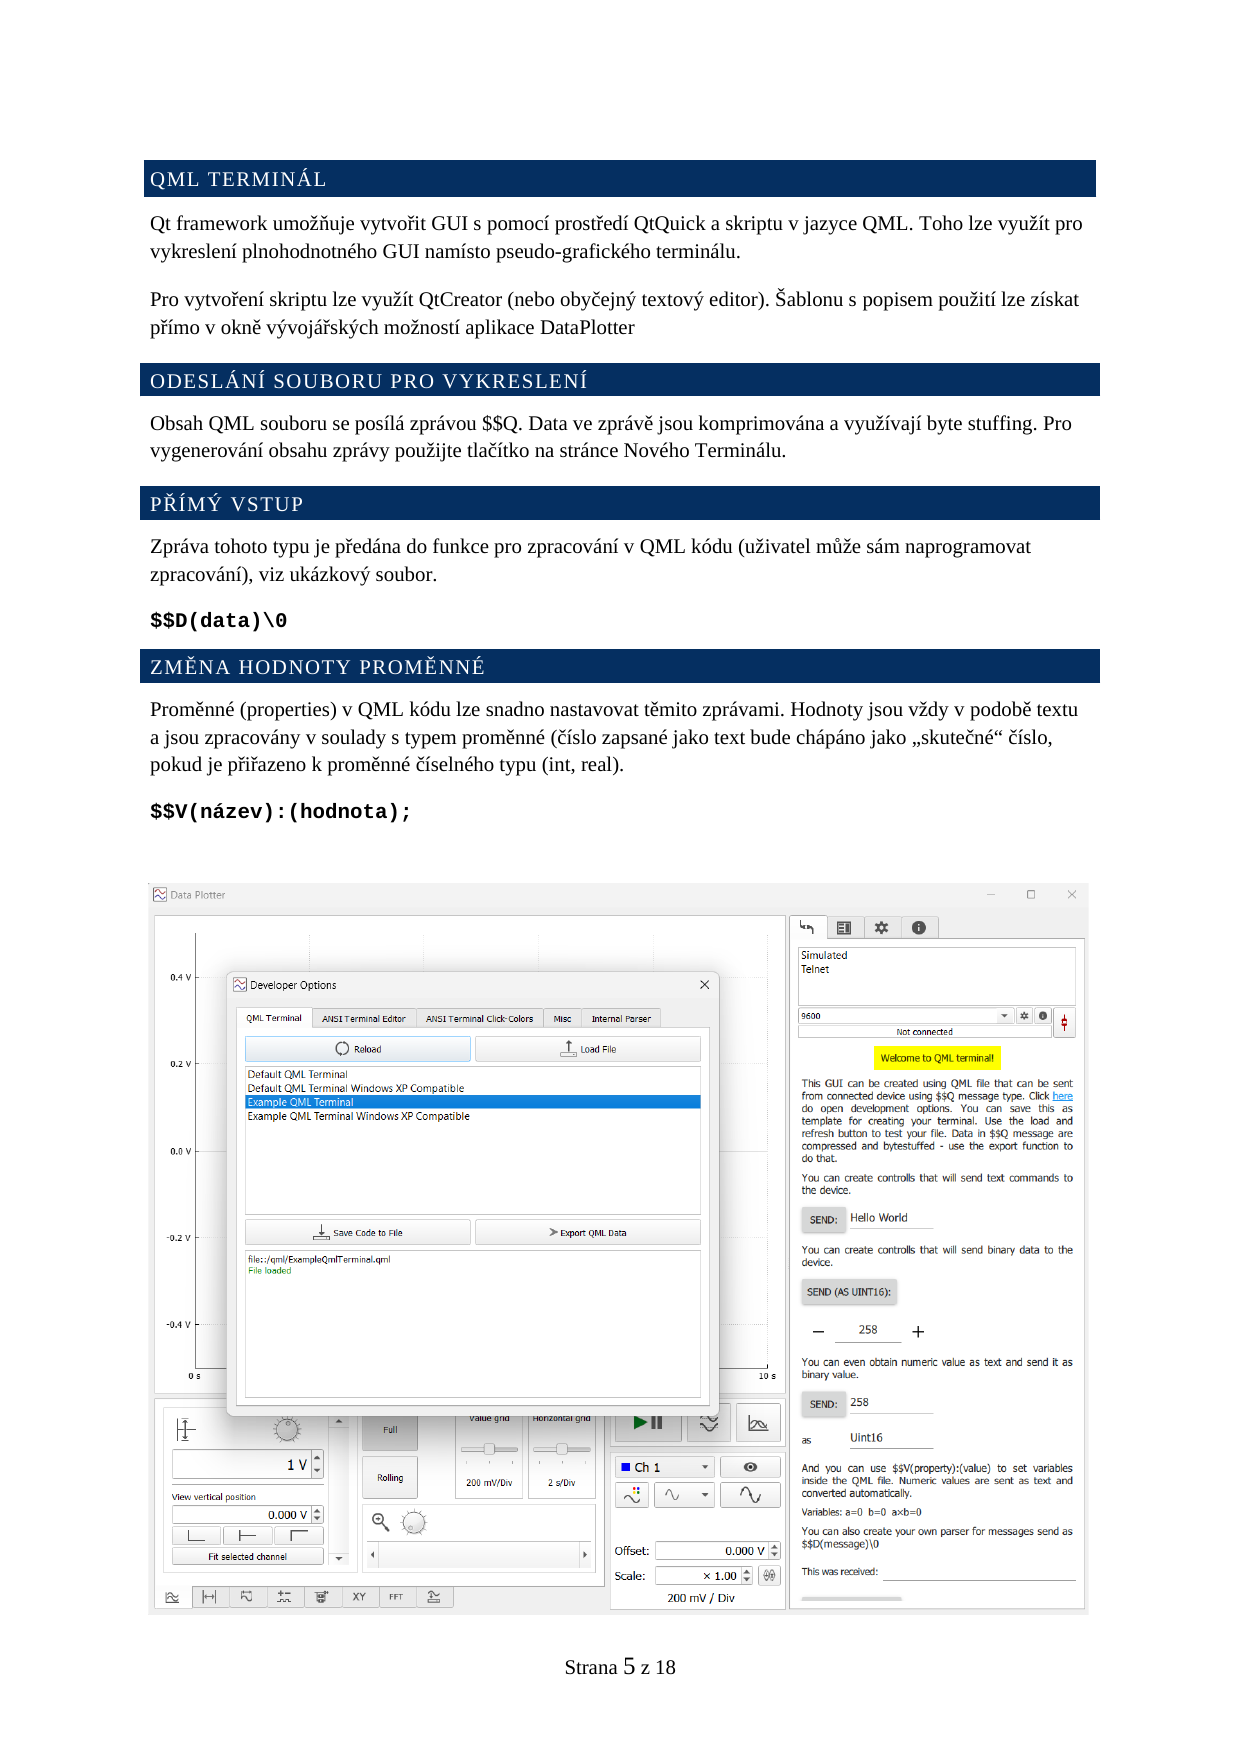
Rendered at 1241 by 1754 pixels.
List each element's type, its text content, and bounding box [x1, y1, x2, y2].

subtitle Přímý vstup [142, 488, 1099, 518]
text Proměnné (properties) v QML kódu lze snadno nastavovat těmito zprávami. Hodnoty jsou vždy v podobě textu a jsou zpracovány v soulady s typem proměnné (číslo zapsané jako text bude chápáno jako „skutečné“ číslo, pokud je přiřazeno k proměnné číselného typu (int, real). [150, 697, 1090, 776]
text Pro vytvoření skriptu lze využít QtCreator (nebo obyčejný textový editor). Šablonu s popisem použití lze získat přímo v okně vývojářských možností aplikace DataPlotter [150, 287, 1090, 339]
text Qt framework umožňuje vytvořit GUI s pomocí prostředí QtQuick a skriptu v jazyce QML. Toho lze využít pro vykreslení plnohodnotného GUI namísto pseudo-grafického terminálu. [150, 211, 1090, 263]
subtitle Změna hodnoty proměnné [142, 651, 1099, 682]
text Zpráva tohoto typu je předána do funkce pro zpracování v QML kódu (uživatel může sám naprogramovat zpracování), viz ukázkový soubor. [150, 534, 1090, 586]
text Obsah QML souboru se posílá zprávou $$Q. Data ve zprávě jsou komprimována a využívají byte stuffing. Pro vygenerování obsahu zprávy použijte tlačítko na stránce Nového Terminálu. [150, 410, 1090, 462]
subtitle QML terminál [150, 167, 1090, 191]
picture [148, 883, 1089, 1615]
text $$D(data)\0 [150, 610, 1090, 633]
subtitle Odeslání souboru pro vykreslení [142, 365, 1099, 395]
text $$V(název):(hodnota); [150, 801, 1090, 824]
